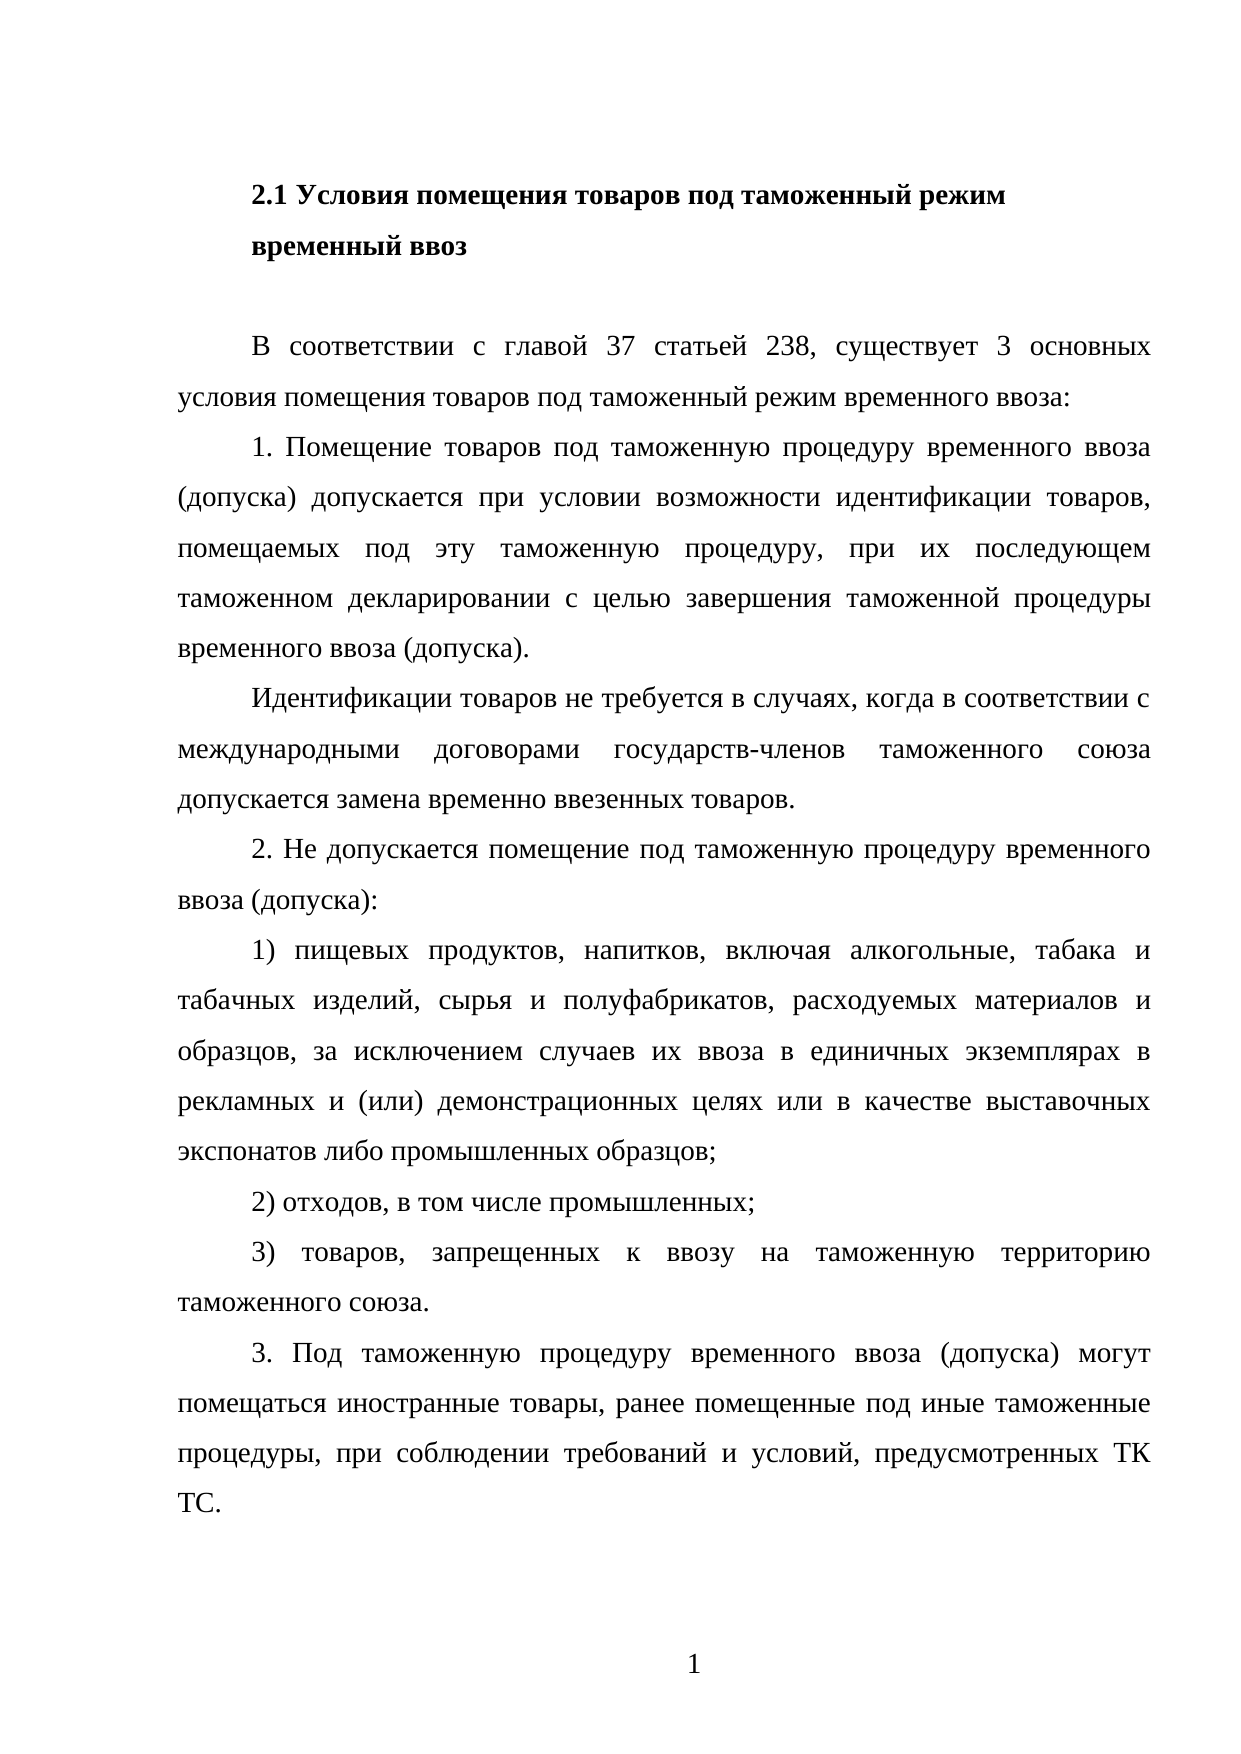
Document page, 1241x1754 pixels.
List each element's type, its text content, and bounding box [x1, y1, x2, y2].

text 3. Под таможенную процедуру временного ввоза (допуска) могут помещаться иностранные товары, ранее помещенные под иные таможенные процедуры, при соблюдении требований и условий, предусмотренных ТК ТС. [177, 1335, 1152, 1519]
text 1) пищевых продуктов, напитков, включая алкогольные, табака и табачных изделий, сырья и полуфабрикатов, расходуемых материалов и образцов, за исключением случаев их ввоза в единичных экземплярах в рекламных и (или) демонстрационных целях или в качестве выставочных экспонатов либо промышленных образцов; [177, 932, 1152, 1167]
text 1. Помещение товаров под таможенную процедуру временного ввоза (допуска) допускается при условии возможности идентификации товаров, помещаемых под эту таможенную процедуру, при их последующем таможенном декларировании с целью завершения таможенной процедуры временного ввоза (допуска). [177, 429, 1152, 664]
text 2. Не допускается помещение под таможенную процедуру временного ввоза (допуска): [177, 832, 1152, 915]
text 3) товаров, запрещенных к ввозу на таможенную территорию таможенного союза. [177, 1234, 1152, 1318]
text Идентификации товаров не требуется в случаях, когда в соответствии с международными договорами государств-членов таможенного союза допускается замена временно ввезенных товаров. [177, 681, 1152, 815]
text В соответствии с главой 37 статьей 238, существует 3 основных условия помещения товаров под таможенный режим временного ввоза: [177, 328, 1152, 412]
subtitle Условия помещения товаров под таможенный режим временный ввоз [251, 177, 1152, 261]
text 2) отходов, в том числе промышленных; [177, 1184, 1152, 1217]
